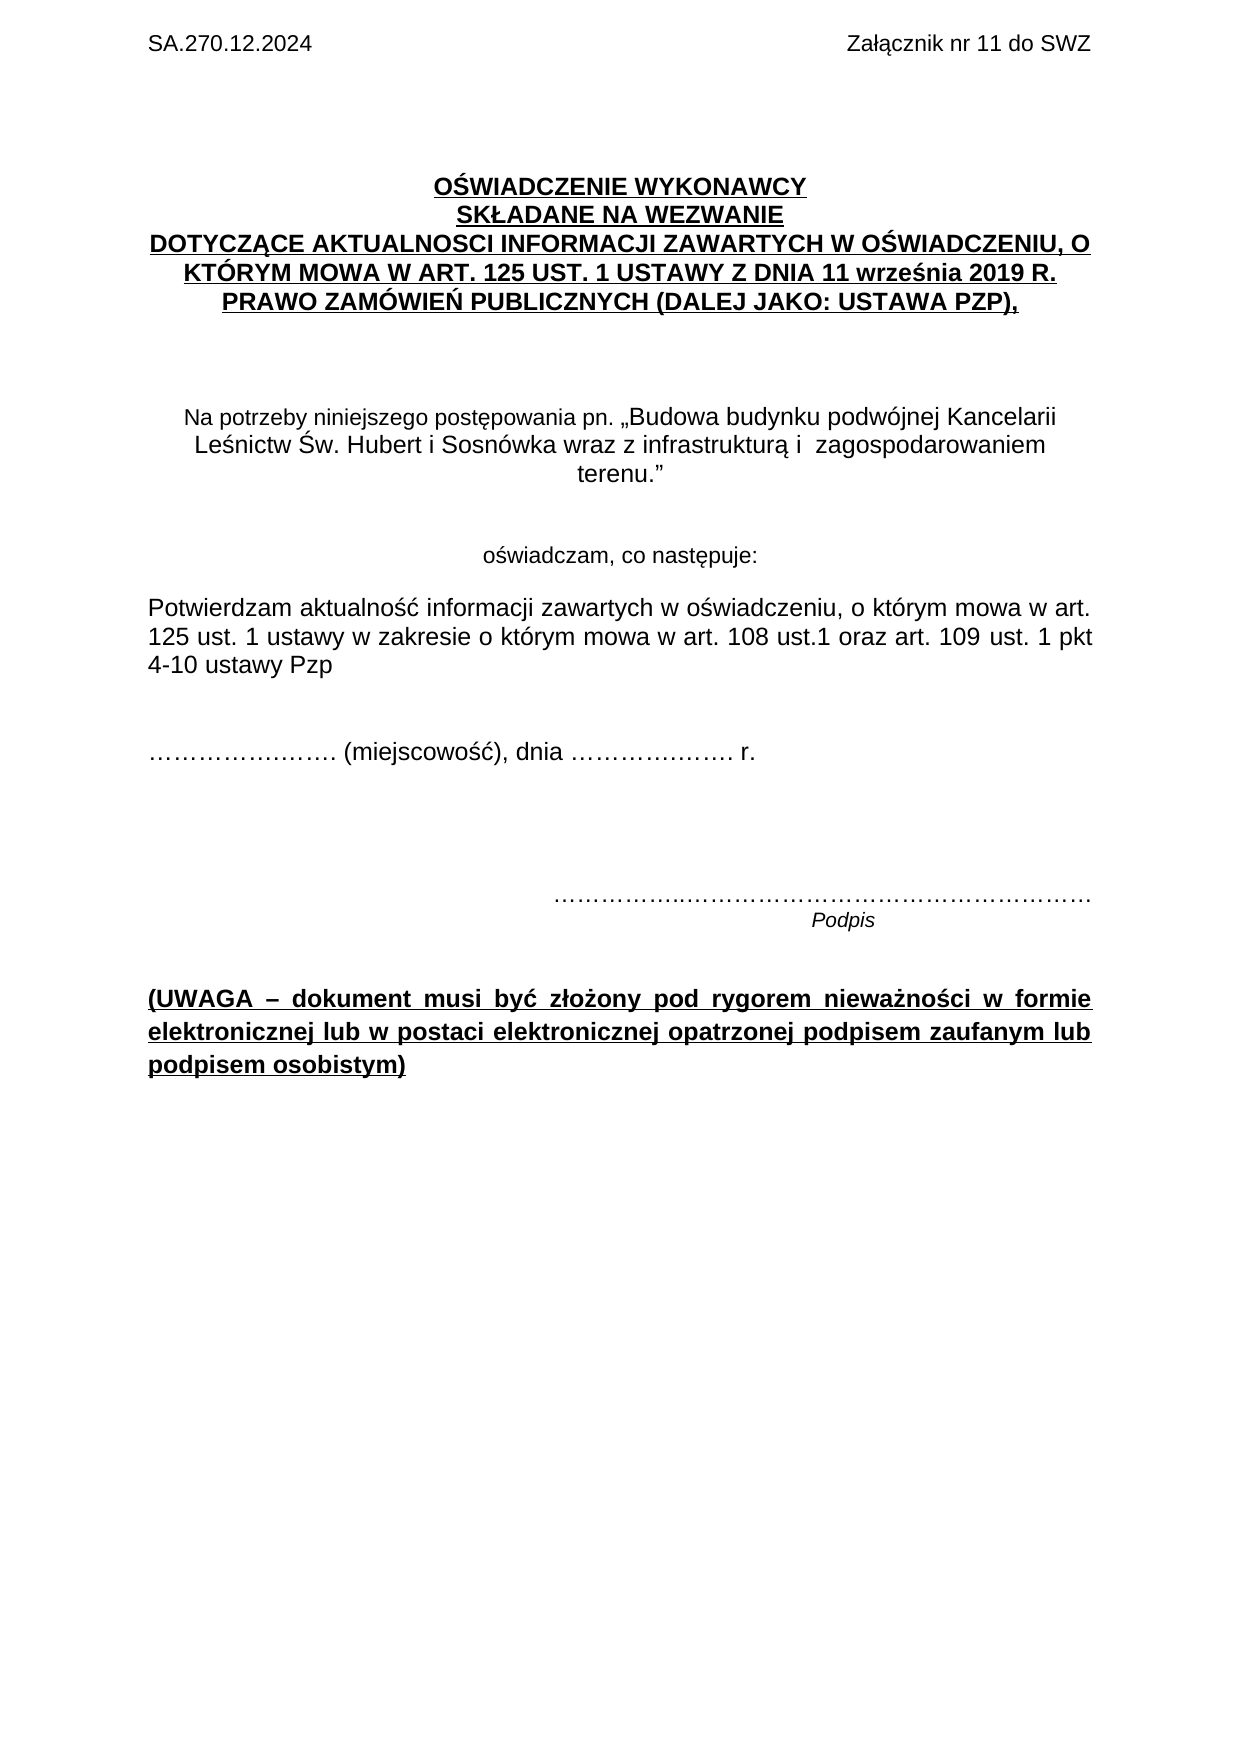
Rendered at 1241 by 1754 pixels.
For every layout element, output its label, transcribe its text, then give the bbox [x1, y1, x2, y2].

text (UWAGA – dokument musi być złożony pod rygorem nieważności w formie elektronicznej lub w postaci elektronicznej opatrzonej podpisem zaufanym lub podpisem osobistym) [148, 984, 1092, 1009]
text Potwierdzam aktualność informacji zawartych w oświadczeniu, o którym mowa w art. 125 ust. 1 ustawy w zakresie o którym mowa w art. 108 ust.1 oraz art. 109 ust. 1 pkt 4-10 ustawy Pzp [148, 593, 1092, 679]
text Na potrzeby niniejszego postępowania pn. „Budowa budynku podwójnej Kancelarii Leśnictw Św. Hubert i Sosnówka wraz z infrastrukturą i zagospodarowaniem terenu.” [148, 402, 1092, 488]
list Podpis [753, 908, 1092, 932]
text (UWAGA – dokument musi być złożony pod rygorem nieważności w formie elektronicznej lub w postaci elektronicznej opatrzonej podpisem zaufanym lub podpisem osobistym) [148, 1043, 1092, 1078]
text SKŁADANE NA WEZWANIE [148, 200, 1092, 229]
text oświadczam, co następuje: [148, 542, 1092, 568]
text (UWAGA – dokument musi być złożony pod rygorem nieważności w formie elektronicznej lub w postaci elektronicznej opatrzonej podpisem zaufanym lub podpisem osobistym) [148, 1010, 1092, 1042]
text …………….……. (miejscowość), dnia ………….……. r. [148, 737, 1092, 765]
text DOTYCZĄCE AKTUALNOSCI INFORMACJI ZAWARTYCH W OŚWIADCZENIU, O KTÓRYM MOWA W ART. 125 UST. 1 USTAWY Z DNIA 11 września 2019 R. PRAWO ZAMÓWIEŃ PUBLICZNYCH (DALEJ JAKO: USTAWA PZP), [148, 229, 1092, 315]
text ……………..…………………………………………… [148, 880, 1092, 908]
text OŚWIADCZENIE WYKONAWCY [148, 172, 1092, 200]
